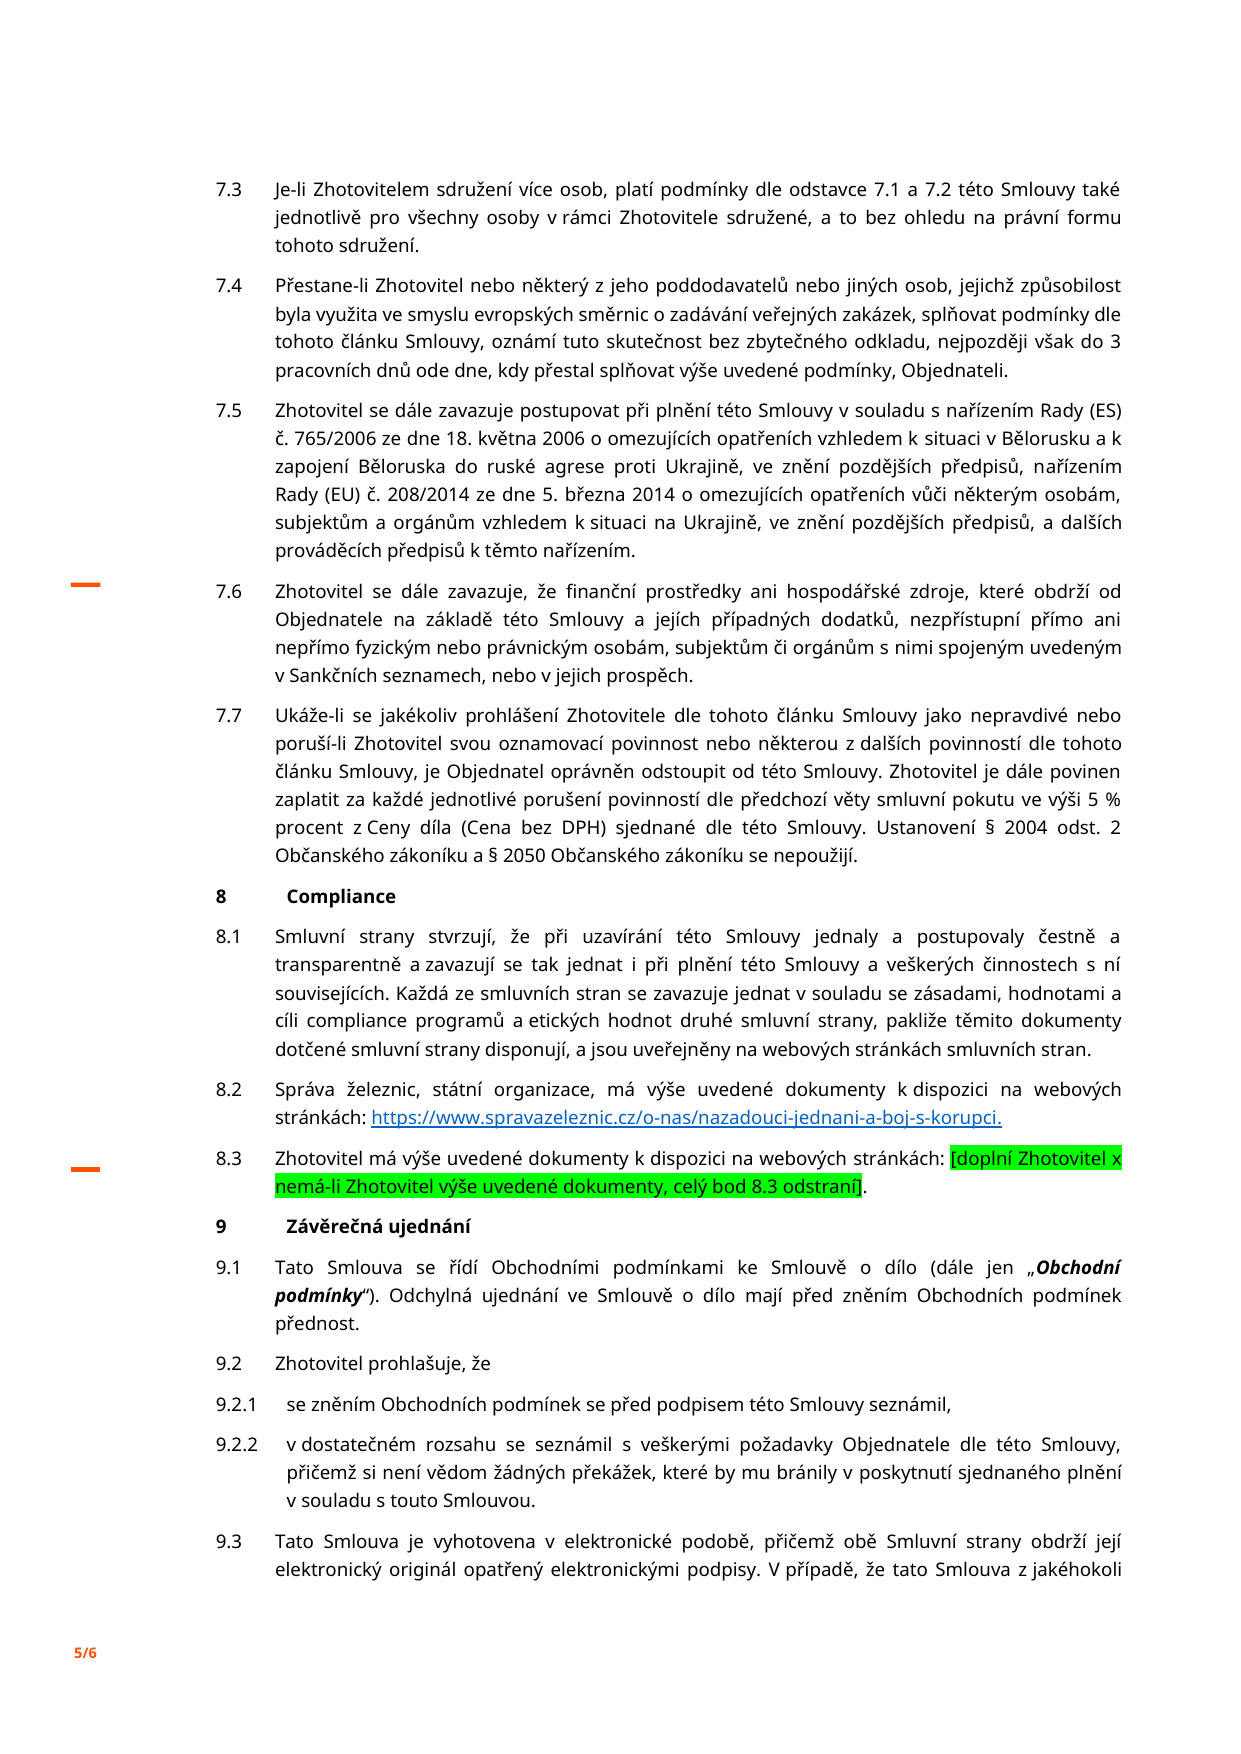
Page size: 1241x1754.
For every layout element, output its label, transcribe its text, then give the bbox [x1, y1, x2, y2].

subtitle Zhotovitel má výše uvedené dokumenty k dispozici na webových stránkách: [doplní Zhotovitel x nemá-li Zhotovitel výše uvedené dokumenty, celý bod 8.3 odstraní]. [216, 1145, 1122, 1198]
subtitle se zněním Obchodních podmínek se před podpisem této Smlouvy seznámil, [216, 1391, 1122, 1417]
subtitle Správa železnic, státní organizace, má výše uvedené dokumenty k dispozici na webových stránkách: https://www.spravazeleznic.cz/o-nas/nazadouci-jednani-a-boj-s-korupci. [216, 1076, 1122, 1130]
subtitle Přestane-li Zhotovitel nebo některý z jeho poddodavatelů nebo jiných osob, jejichž způsobilost byla využita ve smyslu evropských směrnic o zadávání veřejných zakázek, splňovat podmínky dle tohoto článku Smlouvy, oznámí tuto skutečnost bez zbytečného odkladu, nejpozději však do 3 pracovních dnů ode dne, kdy přestal splňovat výše uvedené podmínky, Objednateli. [216, 273, 1122, 382]
subtitle Ukáže-li se jakékoliv prohlášení Zhotovitele dle tohoto článku Smlouvy jako nepravdivé nebo poruší-li Zhotovitel svou oznamovací povinnost nebo některou z dalších povinností dle tohoto článku Smlouvy, je Objednatel oprávněn odstoupit od této Smlouvy. Zhotovitel je dále povinen zaplatit za každé jednotlivé porušení povinností dle předchozí věty smluvní pokutu ve výši 5 % procent z Ceny díla (Cena bez DPH) sjednané dle této Smlouvy. Ustanovení § 2004 odst. 2 Občanského zákoníku a § 2050 Občanského zákoníku se nepoužijí. [216, 703, 1122, 868]
subtitle Zhotovitel prohlašuje, že [216, 1351, 1122, 1376]
subtitle v dostatečném rozsahu se seznámil s veškerými požadavky Objednatele dle této Smlouvy, přičemž si není vědom žádných překážek, které by mu bránily v poskytnutí sjednaného plnění v souladu s touto Smlouvou. [216, 1432, 1122, 1513]
subtitle Závěrečná ujednání [216, 1213, 1122, 1239]
subtitle Tato Smlouva se řídí Obchodními podmínkami ke Smlouvě o dílo (dále jen „Obchodní podmínky“). Odchylná ujednání ve Smlouvě o dílo mají před zněním Obchodních podmínek přednost. [216, 1254, 1122, 1336]
subtitle Je-li Zhotovitelem sdružení více osob, platí podmínky dle odstavce 7.1 a 7.2 této Smlouvy také jednotlivě pro všechny osoby v rámci Zhotovitele sdružené, a to bez ohledu na právní formu tohoto sdružení. [216, 176, 1122, 258]
subtitle Smluvní strany stvrzují, že při uzavírání této Smlouvy jednaly a postupovaly čestně a transparentně a zavazují se tak jednat i při plnění této Smlouvy a veškerých činnostech s ní souvisejících. Každá ze smluvních stran se zavazuje jednat v souladu se zásadami, hodnotami a cíli compliance programů a etických hodnot druhé smluvní strany, pakliže těmito dokumenty dotčené smluvní strany disponují, a jsou uveřejněny na webových stránkách smluvních stran. [216, 924, 1122, 1061]
subtitle Zhotovitel se dále zavazuje postupovat při plnění této Smlouvy v souladu s nařízením Rady (ES) č. 765/2006 ze dne 18. května 2006 o omezujících opatřeních vzhledem k situaci v Bělorusku a k zapojení Běloruska do ruské agrese proti Ukrajině, ve znění pozdějších předpisů, nařízením Rady (EU) č. 208/2014 ze dne 5. března 2014 o omezujících opatřeních vůči některým osobám, subjektům a orgánům vzhledem k situaci na Ukrajině, ve znění pozdějších předpisů, a dalších prováděcích předpisů k těmto nařízením. [216, 397, 1122, 563]
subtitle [216, 1528, 1122, 1582]
subtitle Compliance [216, 883, 1122, 909]
subtitle Zhotovitel se dále zavazuje, že finanční prostředky ani hospodářské zdroje, které obdrží od Objednatele na základě této Smlouvy a jejích případných dodatků, nezpřístupní přímo ani nepřímo fyzickým nebo právnickým osobám, subjektům či orgánům s nimi spojeným uvedeným v Sankčních seznamech, nebo v jejich prospěch. [216, 578, 1122, 688]
